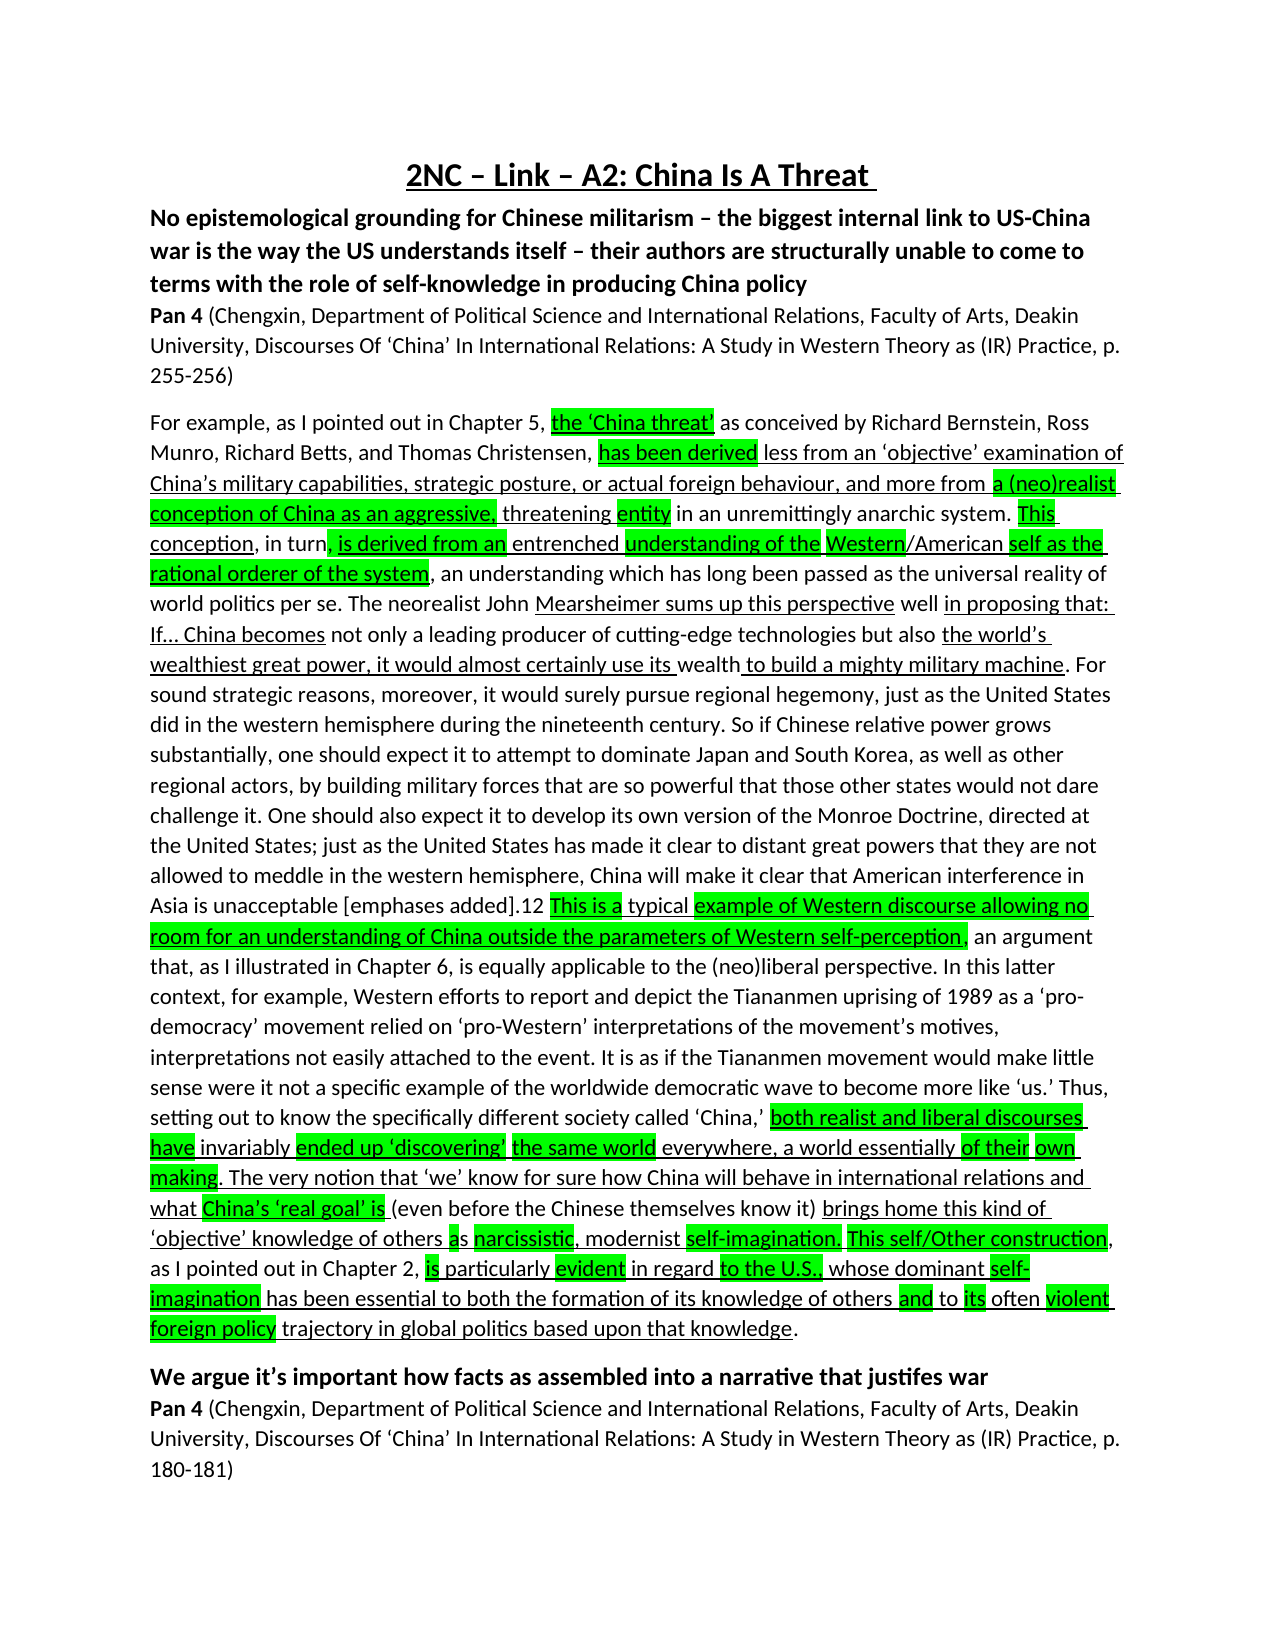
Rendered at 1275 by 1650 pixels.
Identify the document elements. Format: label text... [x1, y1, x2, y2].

text No epistemological grounding for Chinese militarism – the biggest internal link to US-China war is the way the US understands itself – their authors are structurally unable to come to terms with the role of self-knowledge in producing China policy [150, 202, 1125, 299]
text We argue it’s important how facts as assembled into a narrative that justifes war [150, 1361, 1125, 1392]
text Pan 4 (Chengxin, Department of Political Science and International Relations, Faculty of Arts, Deakin University, Discourses Of ‘China’ In International Relations: A Study in Western Theory as (IR) Practice, p. 180-181) [150, 1394, 1125, 1483]
text For example, as I pointed out in Chapter 5, the ‘China threat’ as conceived by Richard Bernstein, Ross Munro, Richard Betts, and Thomas Christensen, has been derived less from an ‘objective’ examination of China’s military capabilities, strategic posture, or actual foreign behaviour, and more from a (neo)realist conception of China as an aggressive, threatening entity in an unremittingly anarchic system. This conception, in turn, is derived from an entrenched understanding of the Western/American self as the rational orderer of the system, an understanding which has long been passed as the universal reality of world politics per se. The neorealist John Mearsheimer sums up this perspective well in proposing that: If… China becomes not only a leading producer of cutting-edge technologies but also the world’s wealthiest great power, it would almost certainly use its wealth to build a mighty military machine. For sound strategic reasons, moreover, it would surely pursue regional hegemony, just as the United States did in the western hemisphere during the nineteenth century. So if Chinese relative power grows substantially, one should expect it to attempt to dominate Japan and South Korea, as well as other regional actors, by building military forces that are so powerful that those other states would not dare challenge it. One should also expect it to develop its own version of the Monroe Doctrine, directed at the United States; just as the United States has made it clear to distant great powers that they are not allowed to meddle in the western hemisphere, China will make it clear that American interference in Asia is unacceptable [emphases added].12 This is a typical example of Western discourse allowing no room for an understanding of China outside the parameters of Western self-perception, an argument that, as I illustrated in Chapter 6, is equally applicable to the (neo)liberal perspective. In this latter context, for example, Western efforts to report and depict the Tiananmen uprising of 1989 as a ‘pro-democracy’ movement relied on ‘pro-Western’ interpretations of the movement’s motives, interpretations not easily attached to the event. It is as if the Tiananmen movement would make little sense were it not a specific example of the worldwide democratic wave to become more like ‘us.’ Thus, setting out to know the specifically different society called ‘China,’ both realist and liberal discourses have invariably ended up ‘discovering’ the same world everywhere, a world essentially of their own making. The very notion that ‘we’ know for sure how China will behave in international relations and what China’s ‘real goal’ is (even before the Chinese themselves know it) brings home this kind of ‘objective’ knowledge of others as narcissistic, modernist self-imagination. This self/Other construction, as I pointed out in Chapter 2, is particularly evident in regard to the U.S., whose dominant self-imagination has been essential to both the formation of its knowledge of others and to its often violent foreign policy trajectory in global politics based upon that knowledge. [150, 408, 1125, 1343]
text Pan 4 (Chengxin, Department of Political Science and International Relations, Faculty of Arts, Deakin University, Discourses Of ‘China’ In International Relations: A Study in Western Theory as (IR) Practice, p. 255-256) [150, 301, 1125, 389]
text 2NC – Link – A2: China Is A Threat [150, 154, 1125, 195]
